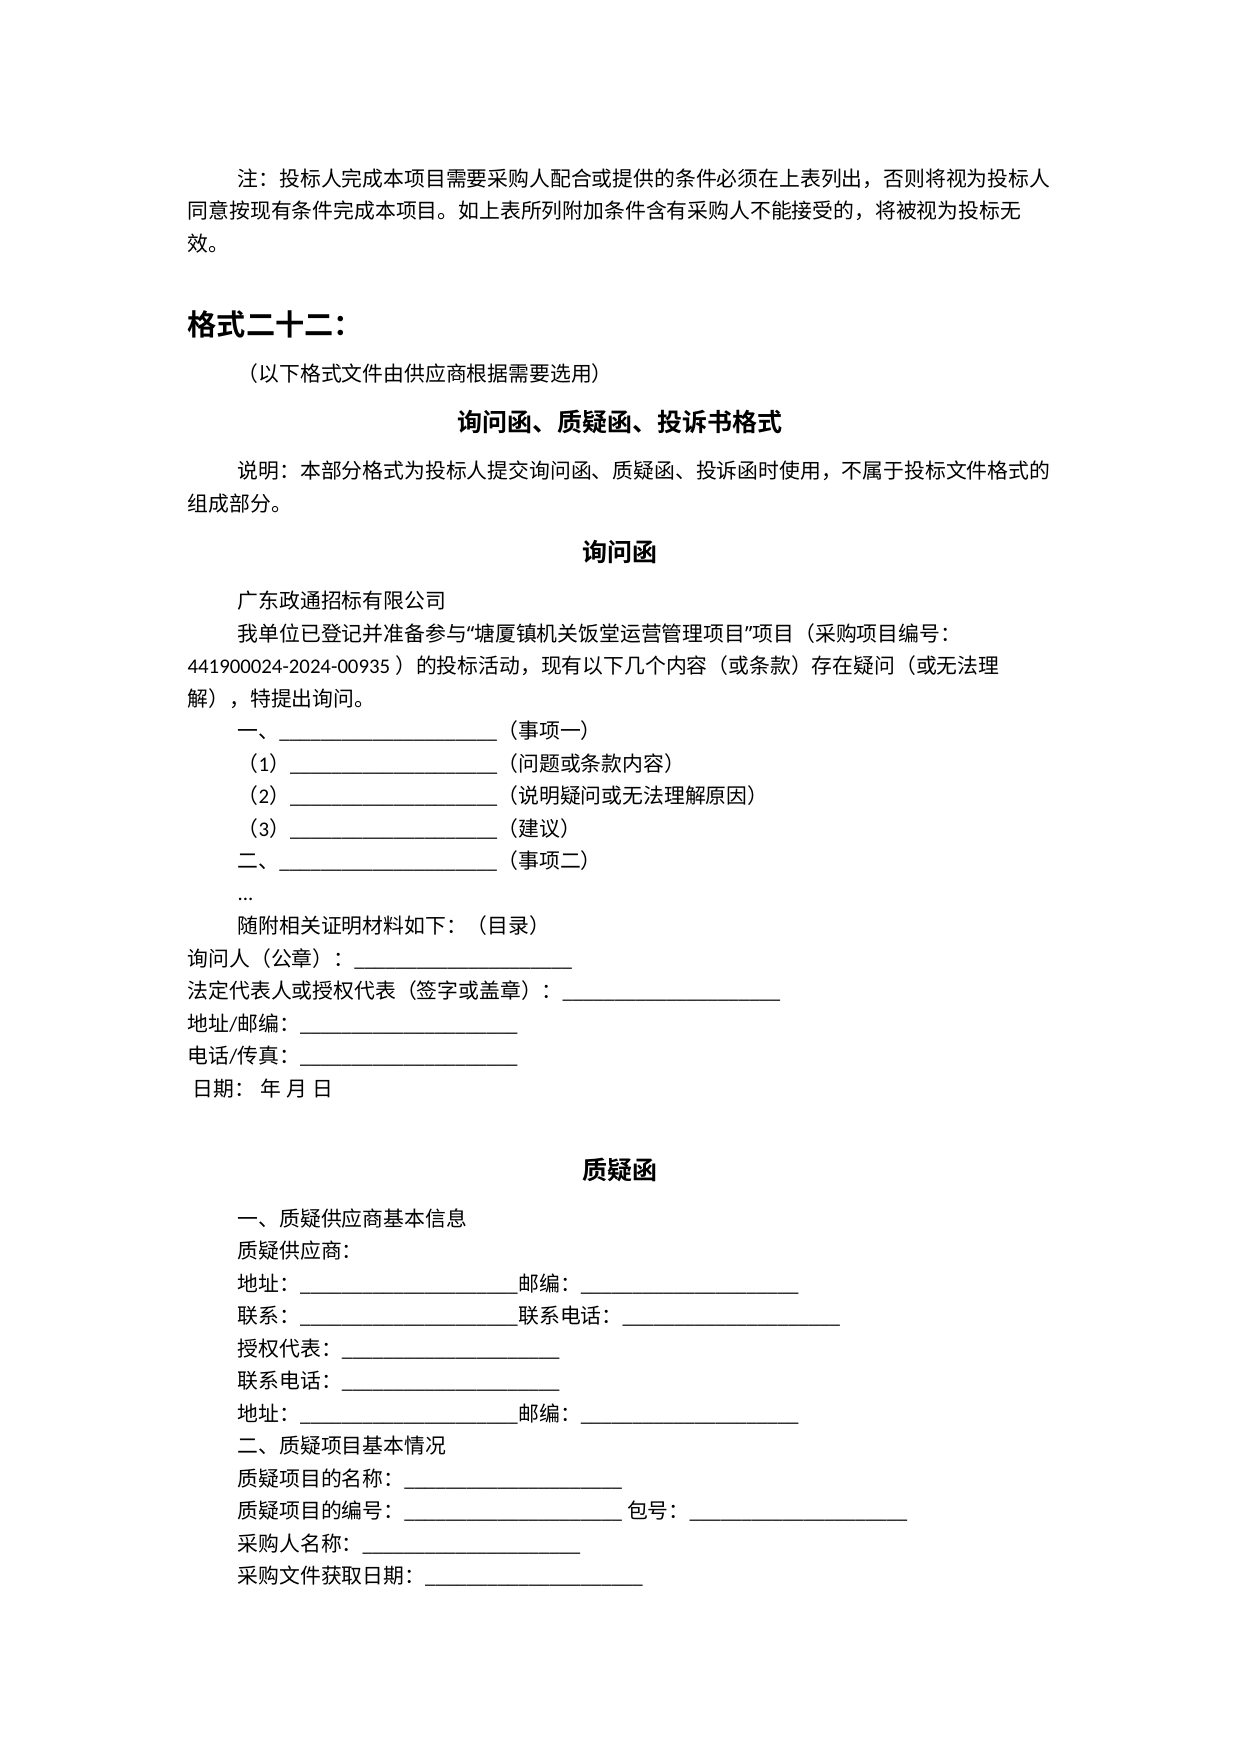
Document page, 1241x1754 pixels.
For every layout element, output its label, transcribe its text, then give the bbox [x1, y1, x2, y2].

text 注：投标人完成本项目需要采购人配合或提供的条件必须在上表列出，否则将视为投标人同意按现有条件完成本项目。如上表所列附加条件含有采购人不能接受的，将被视为投标无效。 [187, 162, 1053, 259]
text 地址：_____________________邮编：_____________________ [187, 1267, 1053, 1299]
text ... [187, 877, 1053, 909]
text 采购文件获取日期：_____________________ [187, 1559, 1053, 1592]
text （3）____________________（建议） [187, 812, 1053, 844]
text 随附相关证明材料如下：（目录） [187, 909, 1053, 942]
text 广东政通招标有限公司 [187, 584, 1053, 617]
text 一、_____________________（事项一） [187, 714, 1053, 747]
text 询问函、质疑函、投诉书格式 [187, 389, 1053, 454]
text （2）____________________（说明疑问或无法理解原因） [187, 779, 1053, 812]
text 我单位已登记并准备参与“塘厦镇机关饭堂运营管理项目”项目（采购项目编号：441900024-2024-00935 ）的投标活动，现有以下几个内容（或条款）存在疑问（或无法理解），特提出询问。 [187, 617, 1053, 714]
text 联系电话：_____________________ [187, 1364, 1053, 1397]
text 说明：本部分格式为投标人提交询问函、质疑函、投诉函时使用，不属于投标文件格式的组成部分。 [187, 454, 1053, 519]
text 电话/传真：_____________________ [187, 1039, 1053, 1072]
text 联系：_____________________联系电话：_____________________ [187, 1299, 1053, 1332]
text 二、质疑项目基本情况 [187, 1429, 1053, 1462]
text 一、质疑供应商基本信息 [187, 1202, 1053, 1234]
text 质疑项目的名称：_____________________ [187, 1462, 1053, 1494]
text 质疑供应商： [187, 1234, 1053, 1267]
text 法定代表人或授权代表（签字或盖章）：_____________________ [187, 974, 1053, 1007]
text 询问函 [187, 519, 1053, 584]
text 质疑函 [187, 1137, 1053, 1202]
text 格式二十二： [187, 292, 1053, 357]
text （以下格式文件由供应商根据需要选用） [187, 357, 1053, 389]
text 地址/邮编：_____________________ [187, 1007, 1053, 1039]
text 日期： 年 月 日 [187, 1072, 1053, 1104]
text 质疑项目的编号：_____________________ 包号：_____________________ [187, 1494, 1053, 1527]
text 二、_____________________（事项二） [187, 844, 1053, 877]
text （1）____________________（问题或条款内容） [187, 747, 1053, 779]
text 地址：_____________________邮编：_____________________ [187, 1397, 1053, 1429]
text 询问人（公章）：_____________________ [187, 942, 1053, 974]
text 授权代表：_____________________ [187, 1332, 1053, 1364]
text 采购人名称：_____________________ [187, 1527, 1053, 1559]
